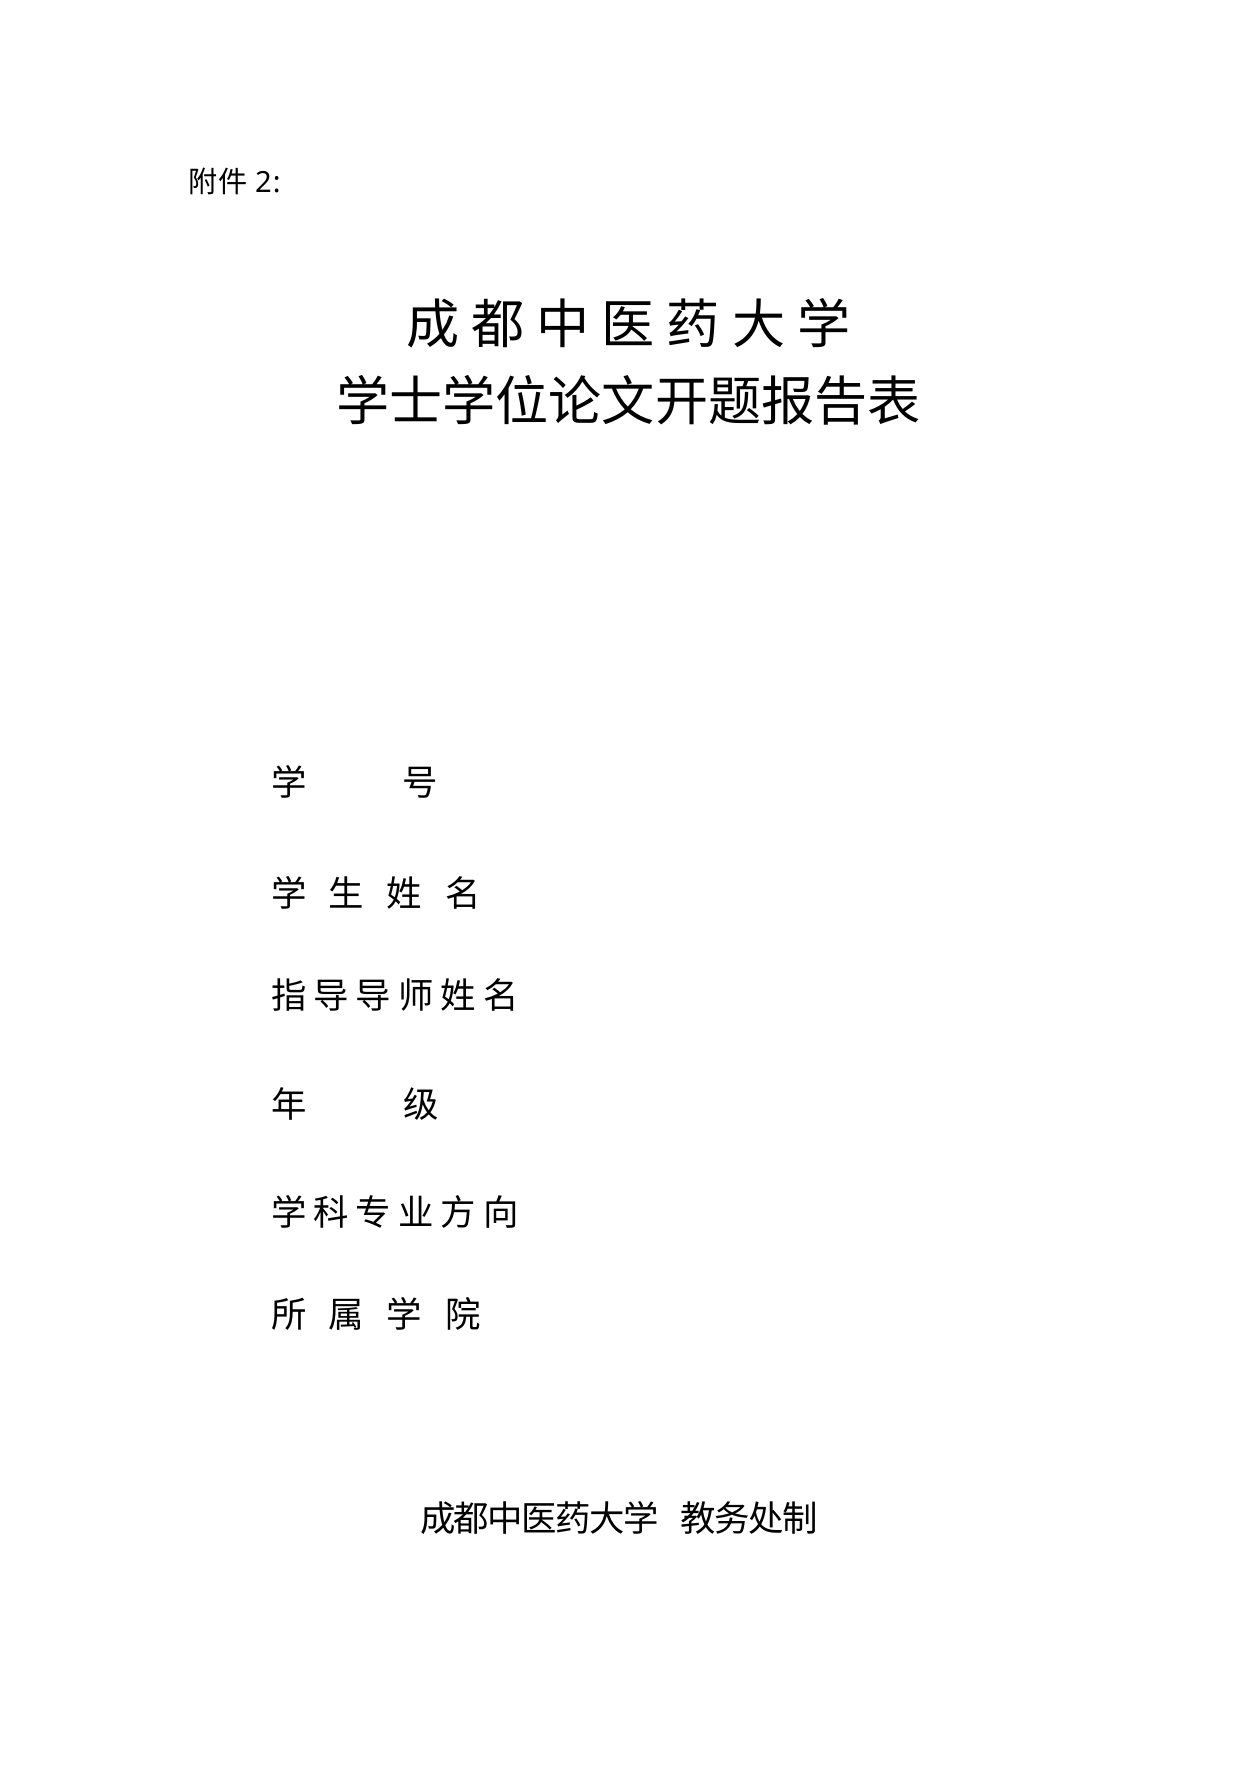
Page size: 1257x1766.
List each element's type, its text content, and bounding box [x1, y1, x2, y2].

text 年 级 [271, 1080, 1068, 1126]
text 学 号 [271, 757, 1068, 804]
text 所 属 学 院 [271, 1296, 1068, 1335]
text 指导导师姓名 [271, 972, 1068, 1018]
text 成 都 中 医 药 大 学 [188, 282, 1068, 359]
text 学科专业方向 [271, 1188, 1068, 1234]
text 学 生 姓 名 [271, 865, 1068, 916]
text 成都中医药大学 教务处制 [420, 1494, 1068, 1541]
text 附件2: [188, 162, 1068, 201]
text 学士学位论文开题报告表 [188, 359, 1068, 436]
